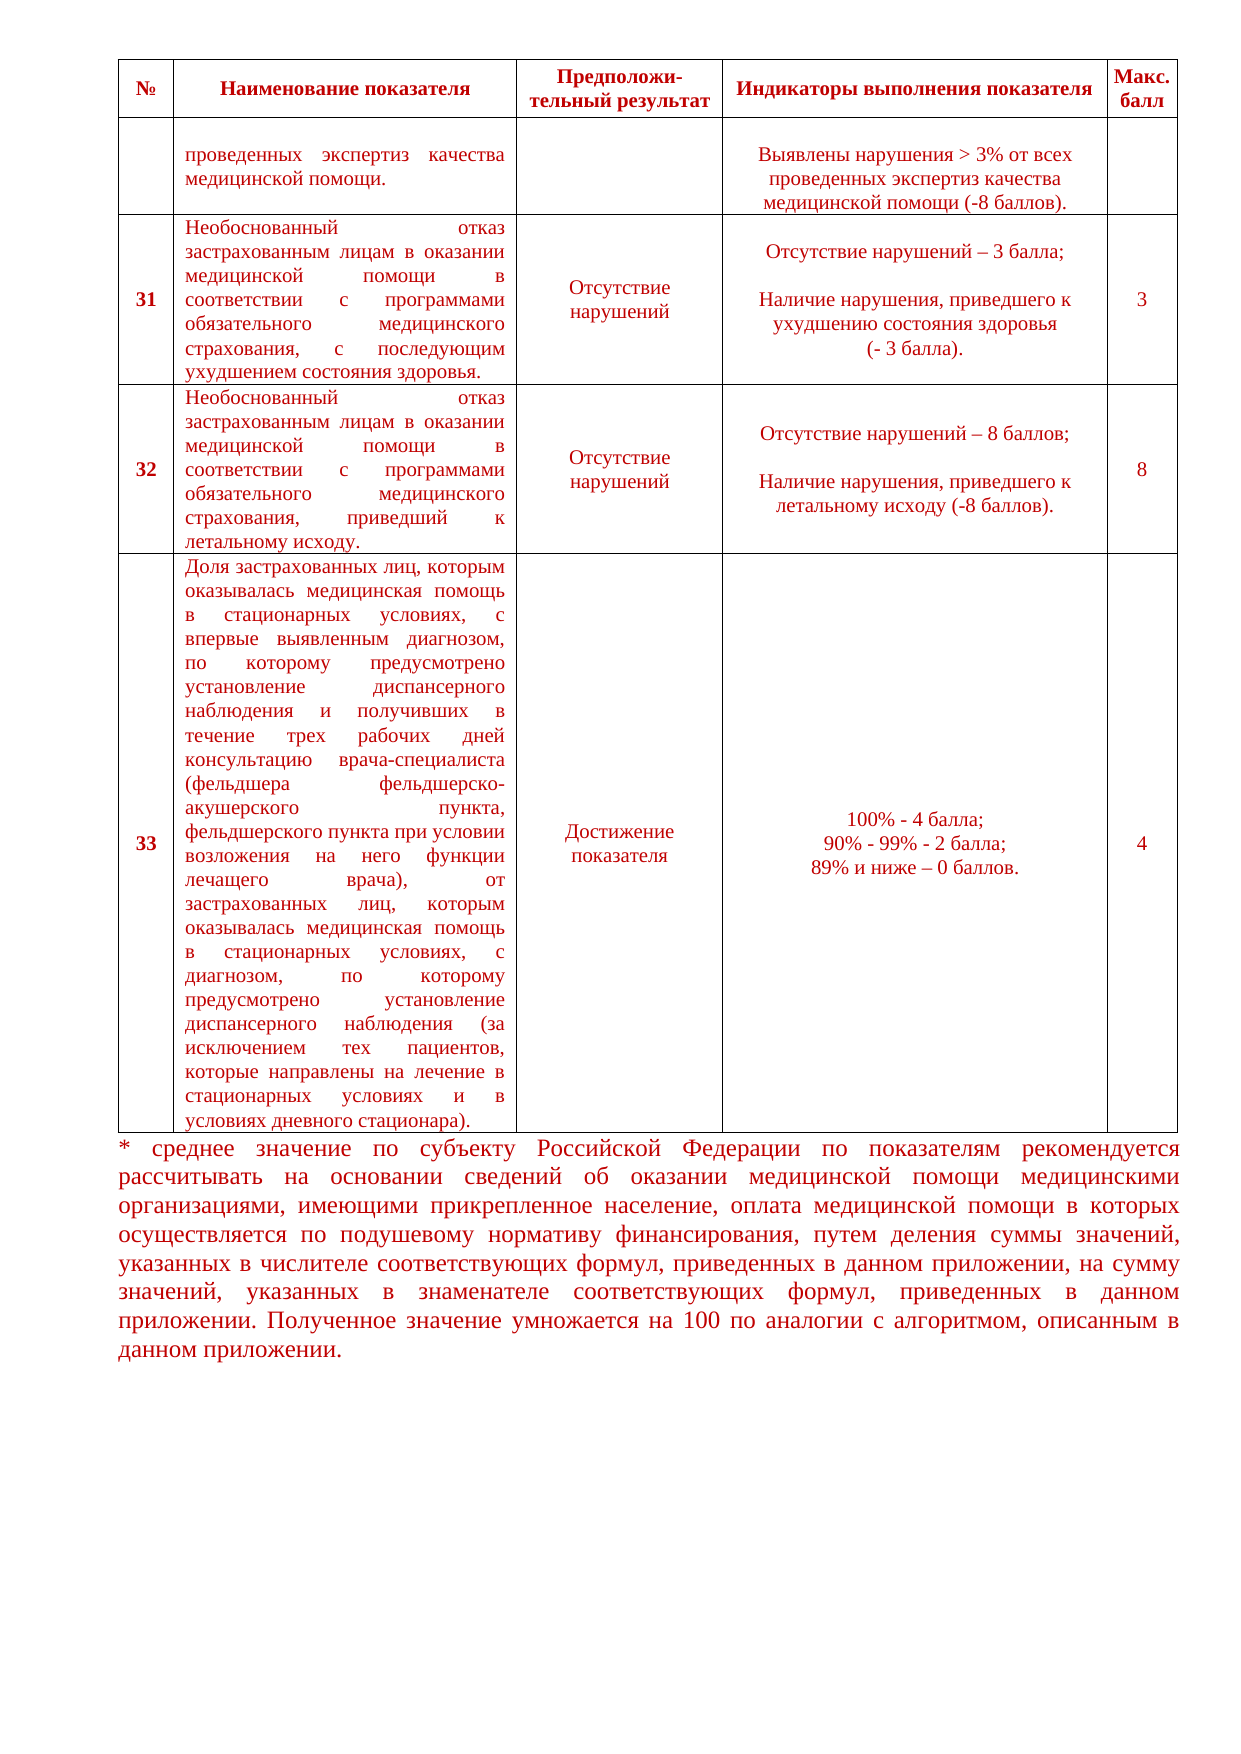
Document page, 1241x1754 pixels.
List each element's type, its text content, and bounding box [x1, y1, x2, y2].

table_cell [517, 118, 722, 214]
table_cell 31 [119, 215, 173, 383]
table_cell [174, 118, 516, 214]
table_cell Отсутствие нарушений – 3 балла; Наличие нарушения, приведшего к ухудшению состояния здоровья (- 3 балла). [723, 215, 1107, 383]
table_cell Достижение показателя [517, 554, 722, 1132]
table_cell 33 [119, 554, 173, 1132]
table_header Предположи-тельный результат [517, 60, 722, 117]
table_header Наименование показателя [174, 60, 516, 117]
table_cell 32 [119, 385, 173, 553]
table_cell Необоснованный отказ застрахованным лицам в оказании медицинской помощи в соответствии с программами обязательного медицинского страхования, с последующим ухудшением состояния здоровья. [174, 215, 516, 383]
table_cell 8 [1108, 118, 1177, 214]
table_cell Необоснованный отказ застрахованным лицам в оказании медицинской помощи в соответствии с программами обязательного медицинского страхования, приведший к летальному исходу. [174, 385, 516, 553]
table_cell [723, 118, 1107, 214]
table_cell Отсутствие нарушений [517, 385, 722, 553]
table_header Макс. балл [1108, 60, 1177, 117]
table_header № [119, 60, 173, 117]
table_cell 8 [1108, 385, 1177, 553]
table_cell Доля застрахованных лиц, которым оказывалась медицинская помощь в стационарных условиях, с впервые выявленным диагнозом, по которому предусмотрено установление диспансерного наблюдения и получивших в течение трех рабочих дней консультацию врача-специалиста (фельдшера фельдшерско-акушерского пункта, фельдшерского пункта при условии возложения на него функции лечащего врача), от застрахованных лиц, которым оказывалась медицинская помощь в стационарных условиях, с диагнозом, по которому предусмотрено установление диспансерного наблюдения (за исключением тех пациентов, которые направлены на лечение в стационарных условиях и в условиях дневного стационара). [174, 554, 516, 1132]
table_cell 4 [1108, 554, 1177, 1132]
table_header Индикаторы выполнения показателя [723, 60, 1107, 117]
table_cell Отсутствие нарушений [517, 215, 722, 383]
table_cell 30 [119, 118, 173, 214]
table_cell 100% - 4 балла; 90% - 99% - 2 балла; 89% и ниже – 0 баллов. [723, 554, 1107, 1132]
table_cell Отсутствие нарушений – 8 баллов; Наличие нарушения, приведшего к летальному исходу (-8 баллов). [723, 385, 1107, 553]
text * среднее значение по субъекту Российской Федерации по показателям рекомендуется рассчитывать на основании сведений об оказании медицинской помощи медицинскими организациями, имеющими прикрепленное население, оплата медицинской помощи в которых осуществляется по подушевому нормативу финансирования, путем деления суммы значений, указанных в числителе соответствующих формул, приведенных в данном приложении, на сумму значений, указанных в знаменателе соответствующих формул, приведенных в данном приложении. Полученное значение умножается на 100 по аналогии с алгоритмом, описанным в данном приложении. [118, 1133, 1181, 1363]
table_cell 3 [1108, 215, 1177, 383]
